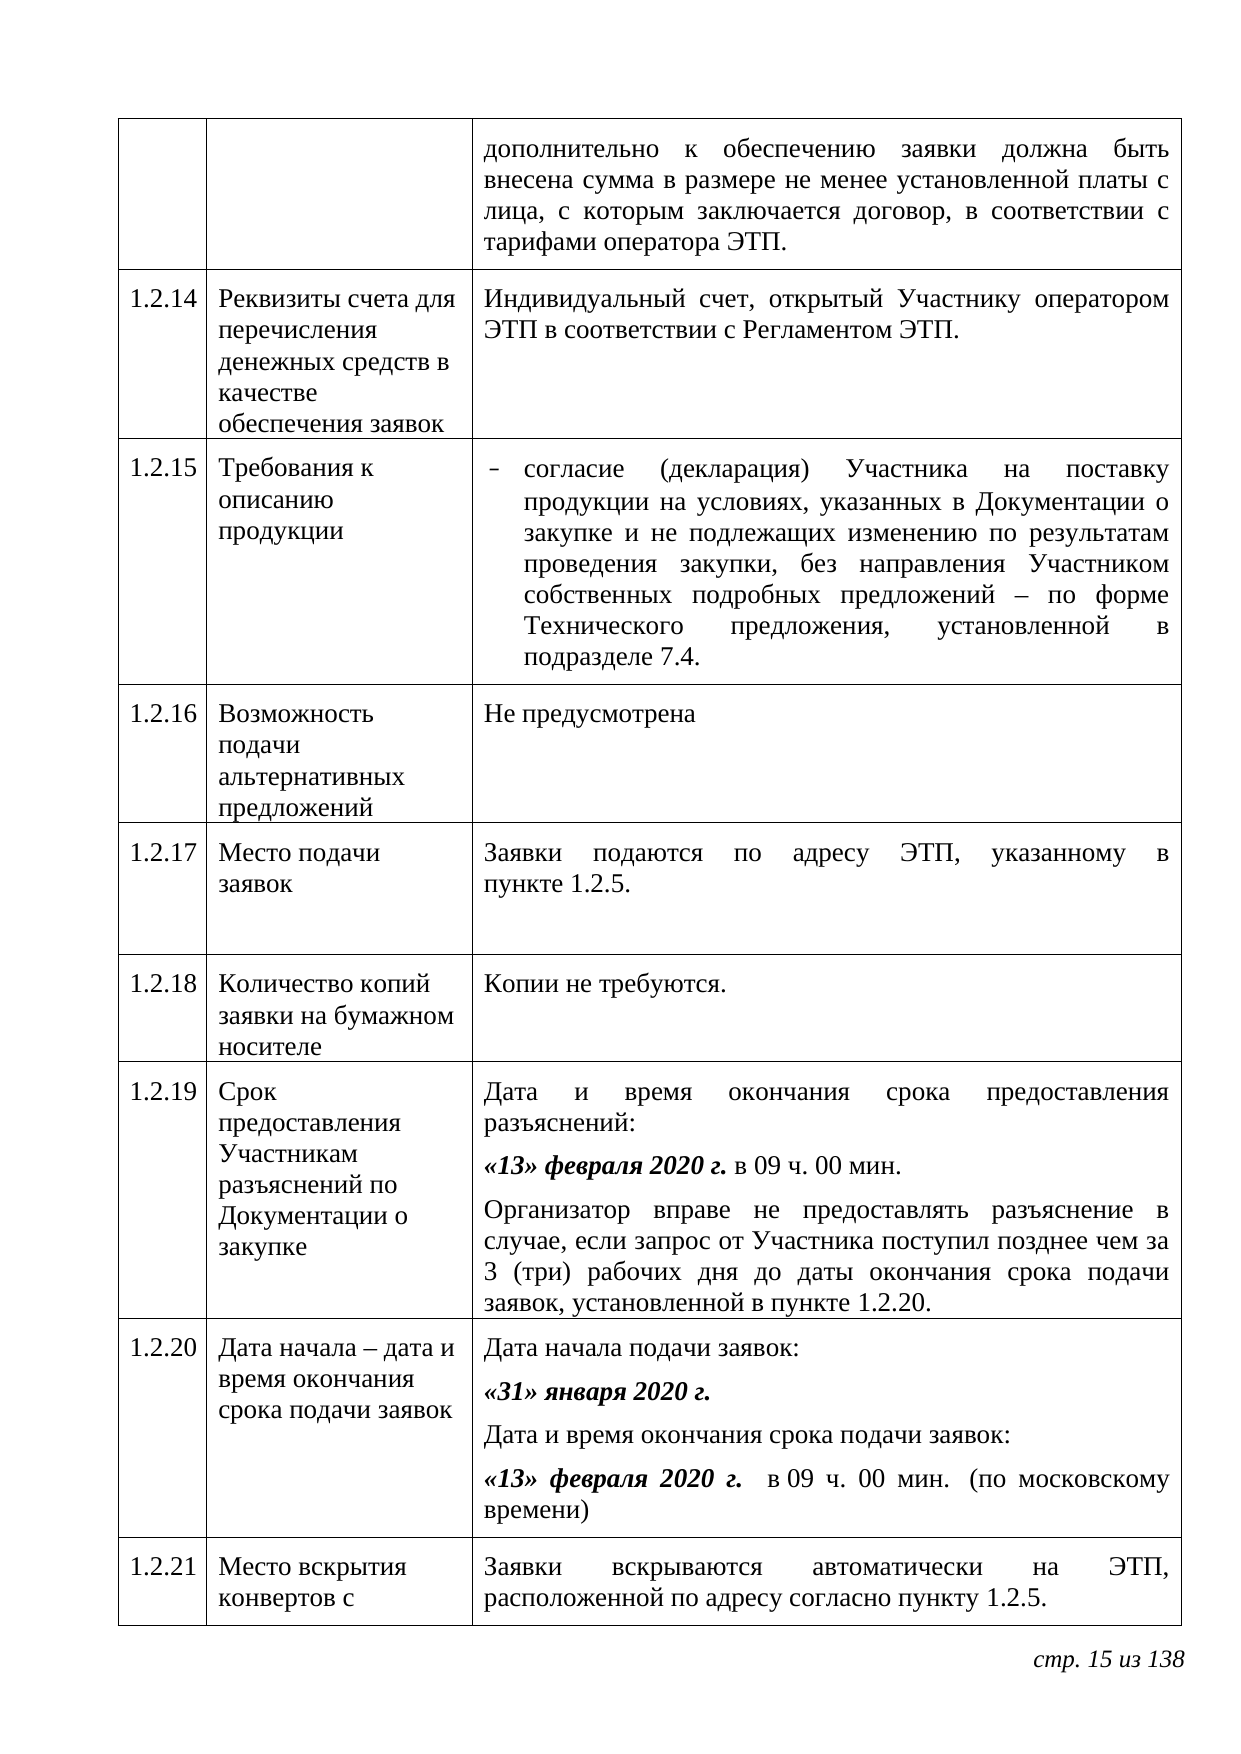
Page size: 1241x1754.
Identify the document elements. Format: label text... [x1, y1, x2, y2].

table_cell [207, 119, 472, 269]
table_cell [119, 1062, 206, 1318]
table_cell Индивидуальный счет, открытый Участнику оператором ЭТП в соответствии с Регламентом ЭТП. [473, 270, 1181, 438]
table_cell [473, 119, 1181, 269]
table_cell [119, 270, 206, 438]
table_cell [119, 439, 206, 684]
table_cell Заявки подаются по адресу ЭТП, указанному в пункте 1.2.5. [473, 823, 1181, 954]
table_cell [473, 1538, 1181, 1625]
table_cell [207, 1538, 472, 1625]
table_cell Копии не требуются. [473, 955, 1181, 1061]
table_cell Дата начала подачи заявок: «31» января 2020 г. Дата и время окончания срока подачи заявок: «13» февраля 2020 г. в 09 ч. 00 мин. (по московскому времени) [473, 1319, 1181, 1537]
table_cell согласие (декларация) Участника на поставку продукции на условиях, указанных в Документации о закупке и не подлежащих изменению по результатам проведения закупки, без направления Участником собственных подробных предложений – по форме Технического предложения, установленной в подразделе 7.4. [473, 439, 1181, 684]
table_cell Возможность подачи альтернативных предложений [207, 685, 472, 822]
table_cell Дата начала – дата и время окончания срока подачи заявок [207, 1319, 472, 1537]
table_cell [119, 685, 206, 822]
table_cell [119, 823, 206, 954]
table_cell Место подачи заявок [207, 823, 472, 954]
table_cell Количество копий заявки на бумажном носителе [207, 955, 472, 1061]
table_cell [119, 119, 206, 269]
table_cell [119, 955, 206, 1061]
table_cell Не предусмотрена [473, 685, 1181, 822]
table_cell Реквизиты счета для перечисления денежных средств в качестве обеспечения заявок [207, 270, 472, 438]
table_cell Срок предоставления Участникам разъяснений по Документации о закупке [207, 1062, 472, 1318]
table_cell [119, 1538, 206, 1625]
table_cell [119, 1319, 206, 1537]
table_cell Дата и время окончания срока предоставления разъяснений: «13» февраля 2020 г. в 09 ч. 00 мин. Организатор вправе не предоставлять разъяснение в случае, если запрос от Участника поступил позднее чем за 3 (три) рабочих дня до даты окончания срока подачи заявок, установленной в пункте 1.2.20. [473, 1062, 1181, 1318]
table_cell Требования к описанию продукции [207, 439, 472, 684]
